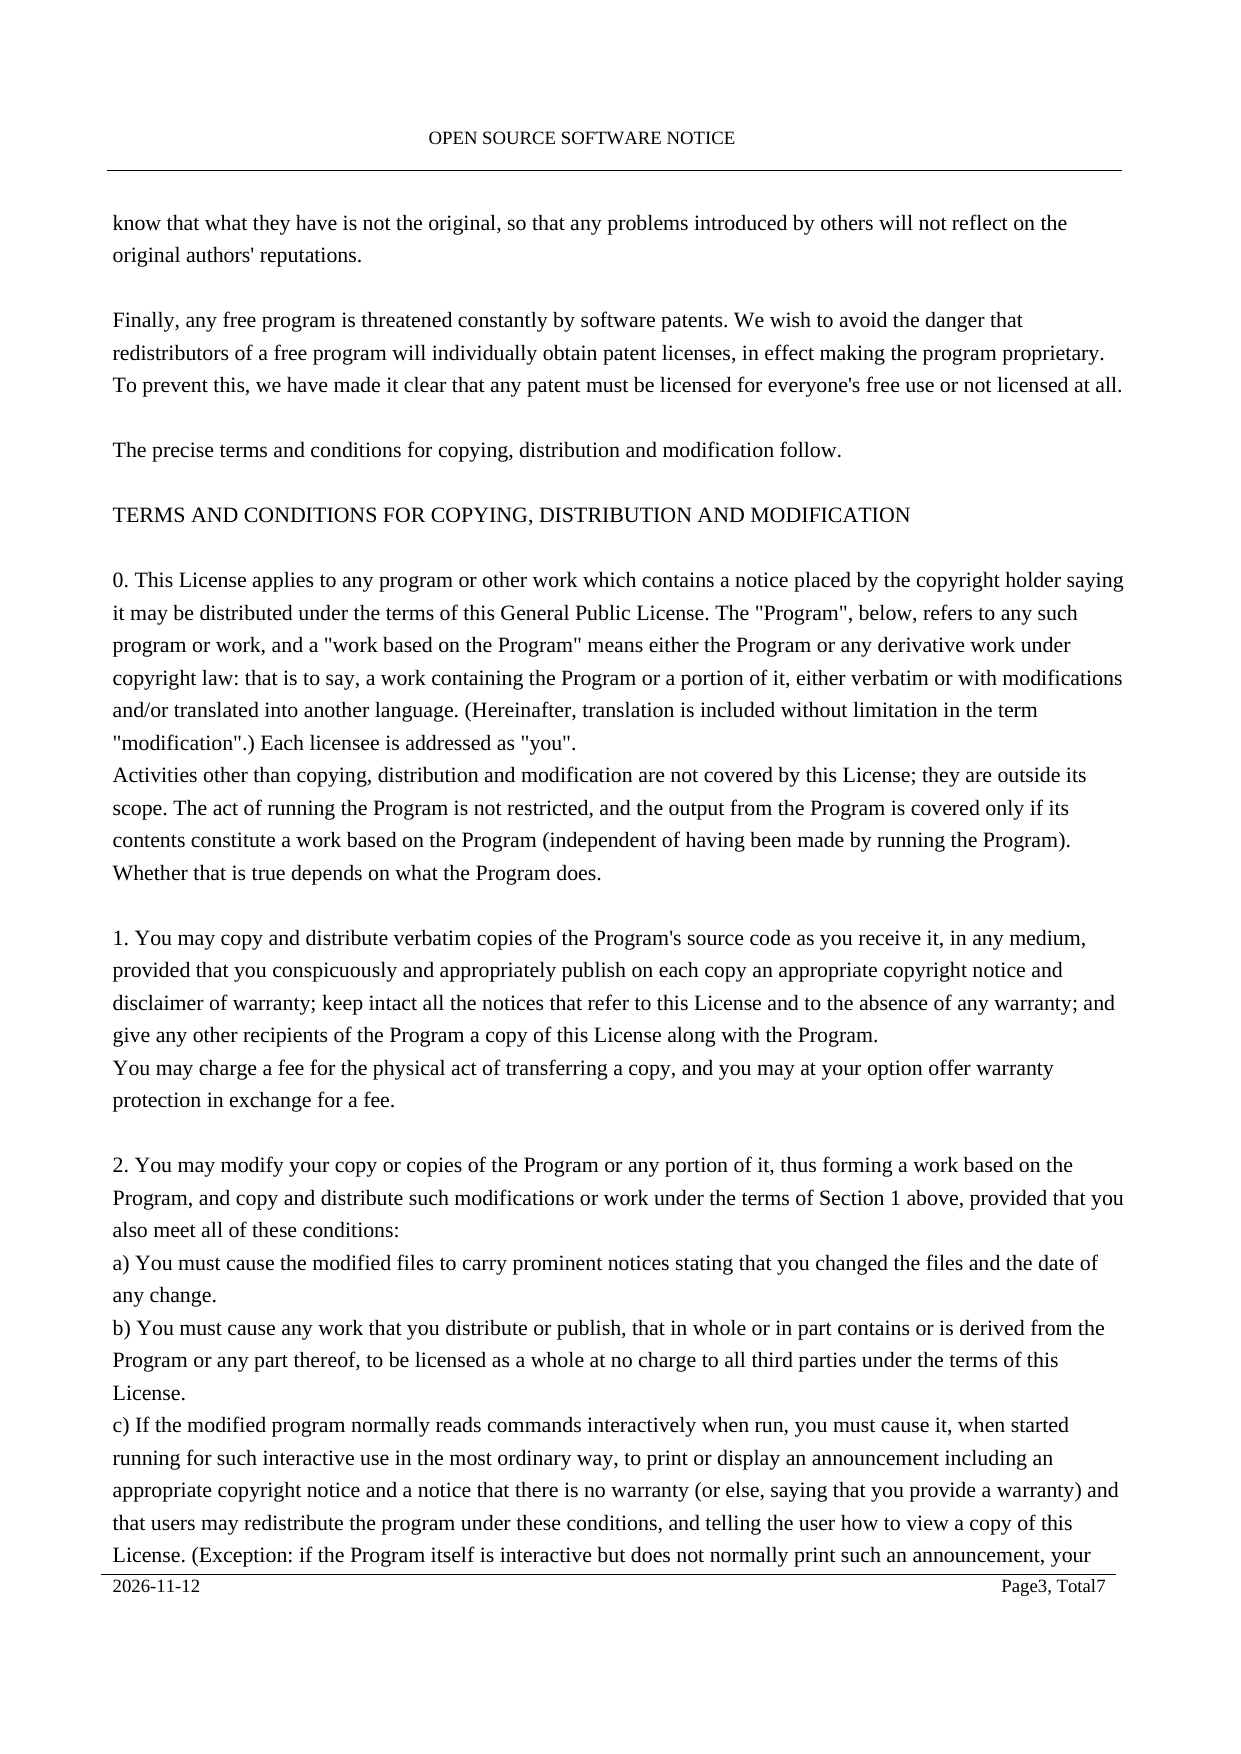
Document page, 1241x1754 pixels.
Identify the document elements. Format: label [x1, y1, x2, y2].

text [112, 206, 1128, 1571]
